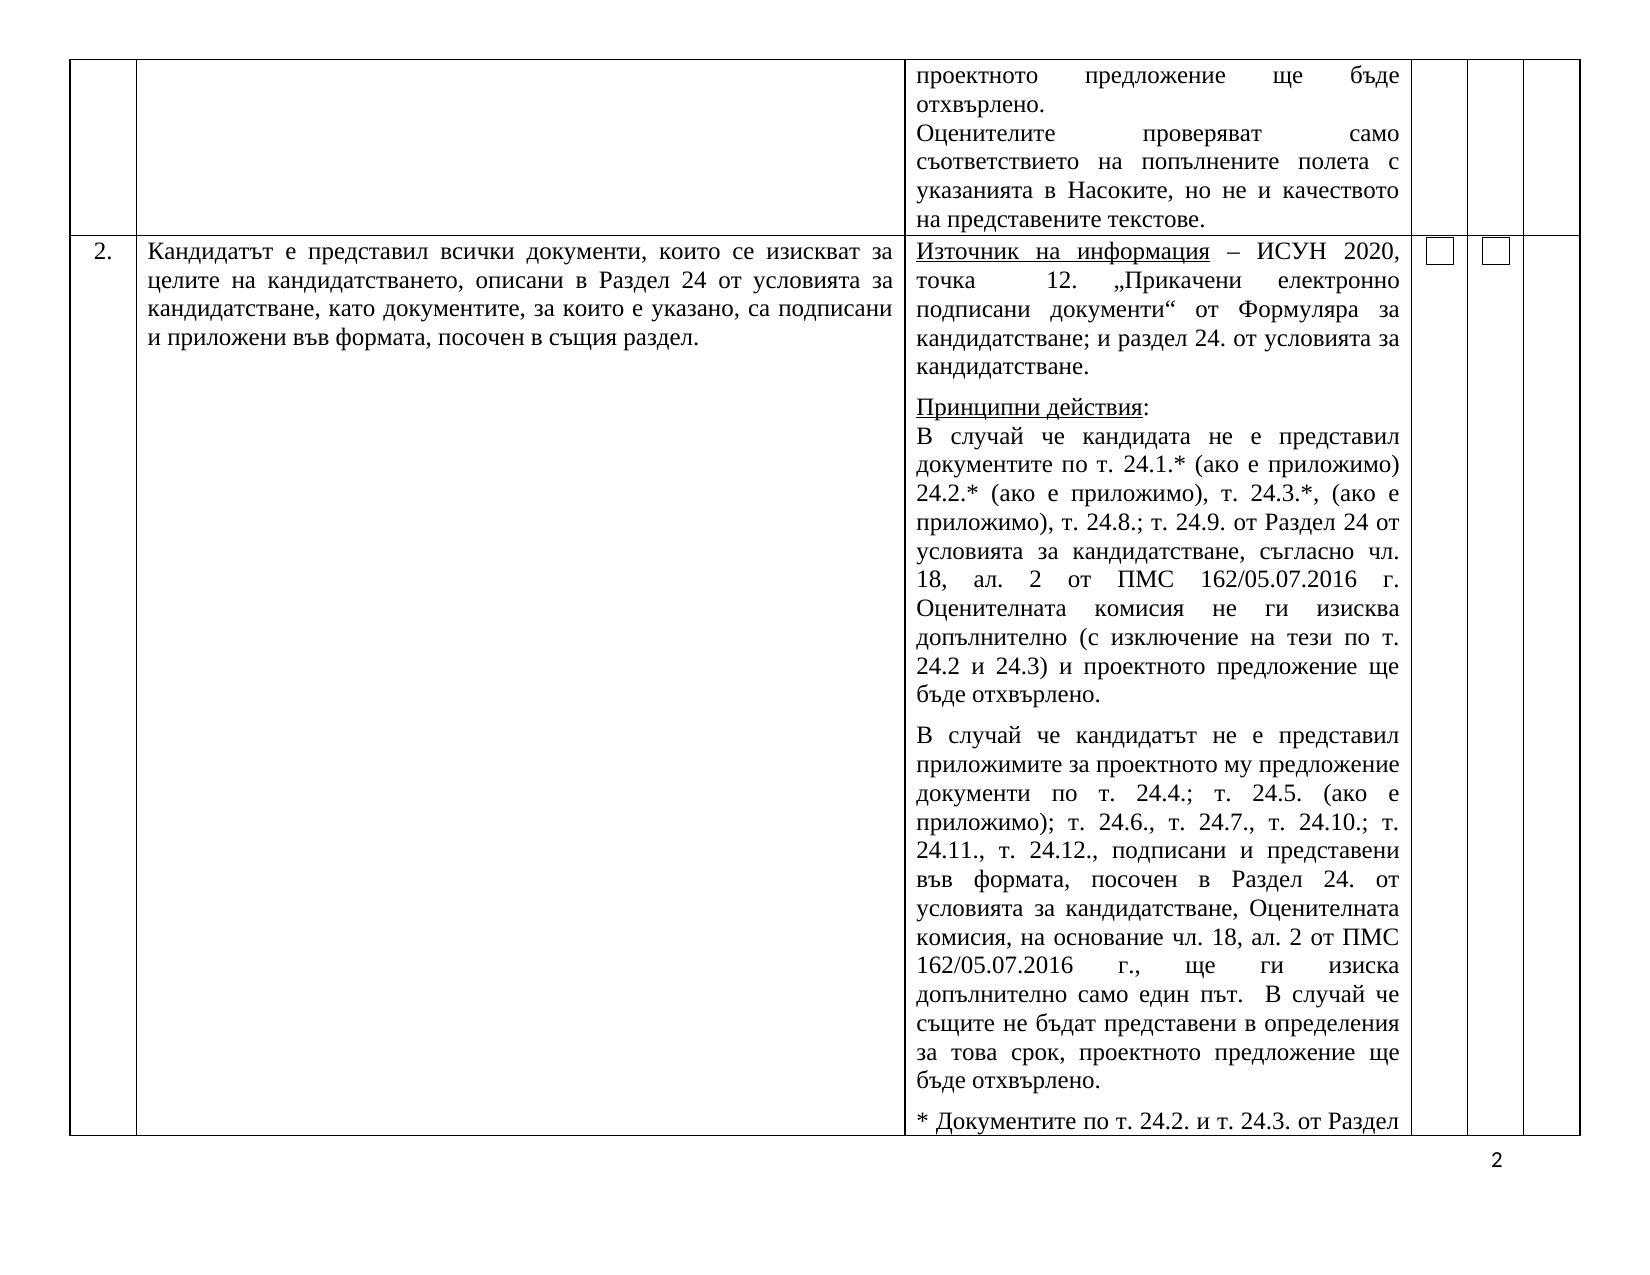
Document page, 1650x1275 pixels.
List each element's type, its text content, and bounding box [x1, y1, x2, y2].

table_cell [137, 236, 904, 1135]
table_cell [1412, 236, 1467, 1135]
table_cell 2. [71, 236, 136, 1135]
table_cell 1. [71, 60, 136, 235]
table_cell [1524, 236, 1579, 1135]
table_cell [906, 236, 1411, 1135]
table_cell [1468, 236, 1523, 1135]
table_cell [1468, 60, 1523, 235]
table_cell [906, 60, 1411, 235]
table_cell [1412, 60, 1467, 235]
table_cell [1524, 60, 1579, 235]
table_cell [137, 60, 904, 235]
